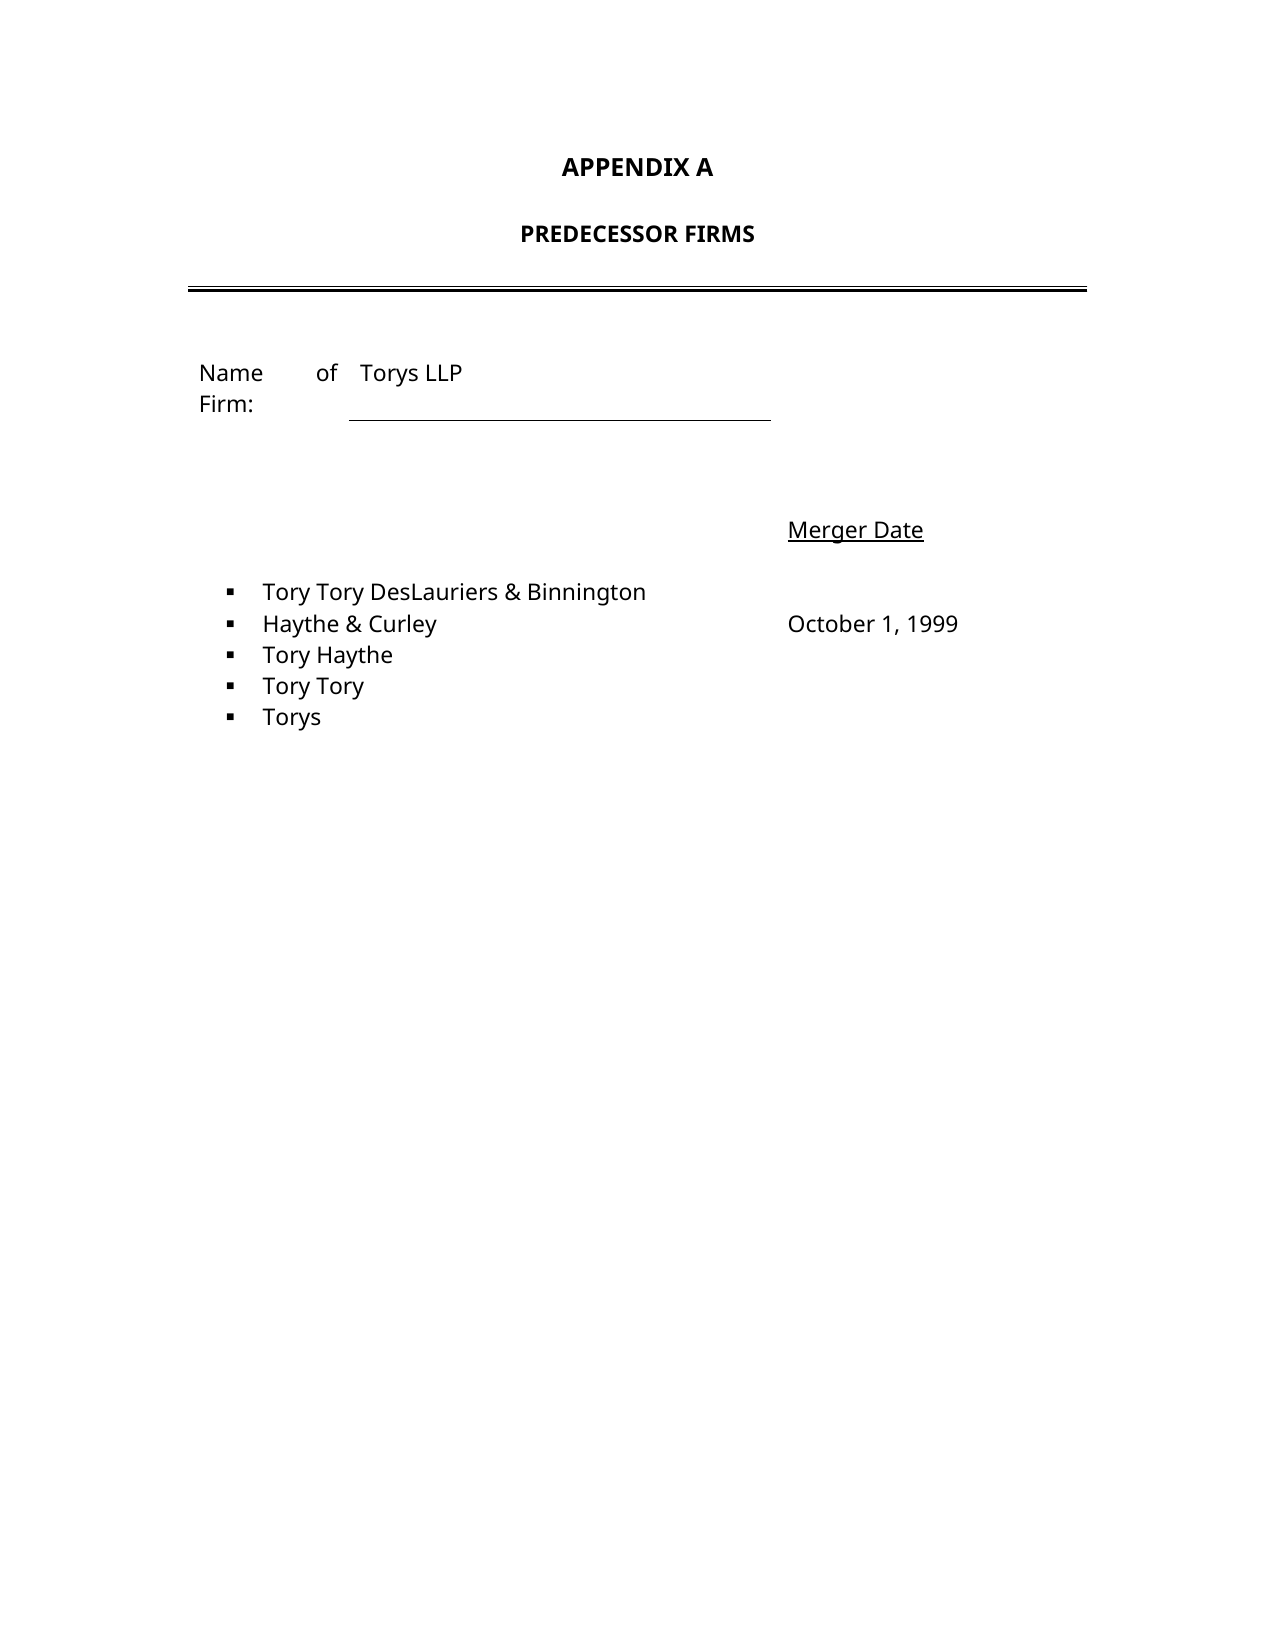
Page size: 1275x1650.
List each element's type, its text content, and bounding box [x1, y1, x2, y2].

text APPENDIX A [187, 150, 1087, 184]
list Haythe & Curley [225, 608, 1087, 639]
list Torys [225, 701, 1087, 733]
text PREDECESSOR FIRMS [187, 218, 1087, 249]
table_header Torys LLP [349, 357, 771, 419]
list Tory Tory [225, 670, 1087, 701]
list Tory Tory DesLauriers & Binnington [225, 576, 1087, 608]
text Merger Date [187, 514, 1087, 545]
table_header Name of Firm: [188, 357, 349, 419]
list Tory Haythe [225, 639, 1087, 670]
